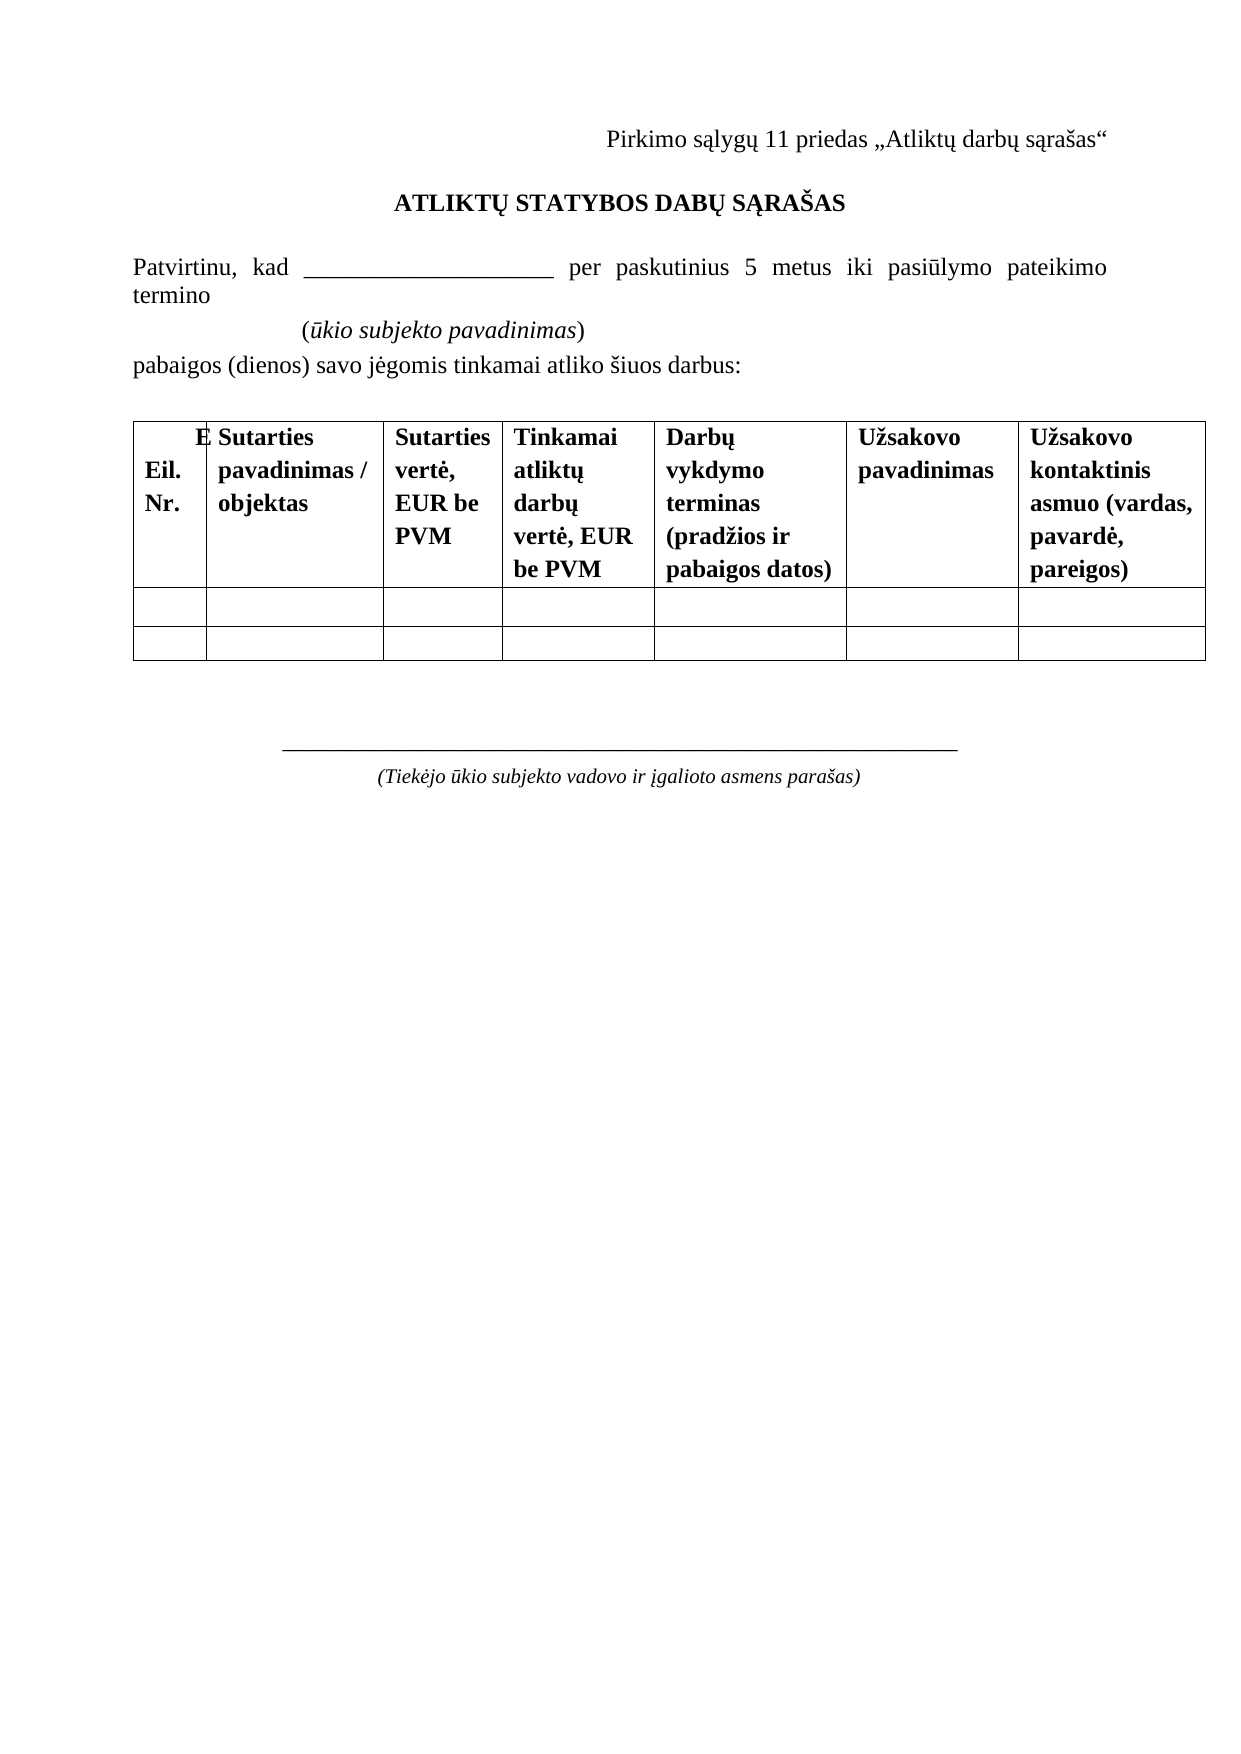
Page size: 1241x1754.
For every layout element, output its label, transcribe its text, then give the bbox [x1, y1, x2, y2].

table_cell [1019, 627, 1205, 660]
table_header Sutarties pavadinimas / objektas [207, 422, 383, 587]
table_header EEil. Nr. [134, 422, 206, 587]
table_cell [384, 627, 502, 660]
text pabaigos (dienos) savo jėgomis tinkamai atliko šiuos darbus: [133, 351, 1107, 379]
table_header Tinkamai atliktų darbų vertė, EUR be PVM [503, 422, 654, 587]
table_cell [384, 588, 502, 626]
table_cell [207, 627, 383, 660]
table_cell [503, 627, 654, 660]
table_cell [847, 588, 1018, 626]
table_header Darbų vykdymo terminas (pradžios ir pabaigos datos) [655, 422, 846, 587]
table_header Užsakovo pavadinimas [847, 422, 1018, 587]
table_cell [655, 627, 846, 660]
table_cell [134, 588, 206, 626]
table_cell [655, 588, 846, 626]
table_cell [207, 588, 383, 626]
table_cell [1019, 588, 1205, 626]
table_header Sutarties vertė, EUR be PVM [384, 422, 502, 587]
table_cell [503, 588, 654, 626]
text Patvirtinu, kad ____________________ per paskutinius 5 metus iki pasiūlymo pateikimo termino [133, 252, 1107, 309]
table_cell [134, 627, 206, 660]
table_cell [847, 627, 1018, 660]
table_header Užsakovo kontaktinis asmuo (vardas, pavardė, pareigos) [1019, 422, 1205, 587]
text ______________________________________________________ [133, 725, 1107, 754]
text (Tiekėjo ūkio subjekto vadovo ir įgalioto asmens parašas) [133, 764, 1107, 788]
text (ūkio subjekto pavadinimas) [133, 316, 1107, 344]
text Pirkimo sąlygų 11 priedas „Atliktų darbų sąrašas“ [133, 124, 1107, 153]
text ATLIKTŲ STATYBOS DABŲ SĄRAŠAS [133, 188, 1107, 217]
